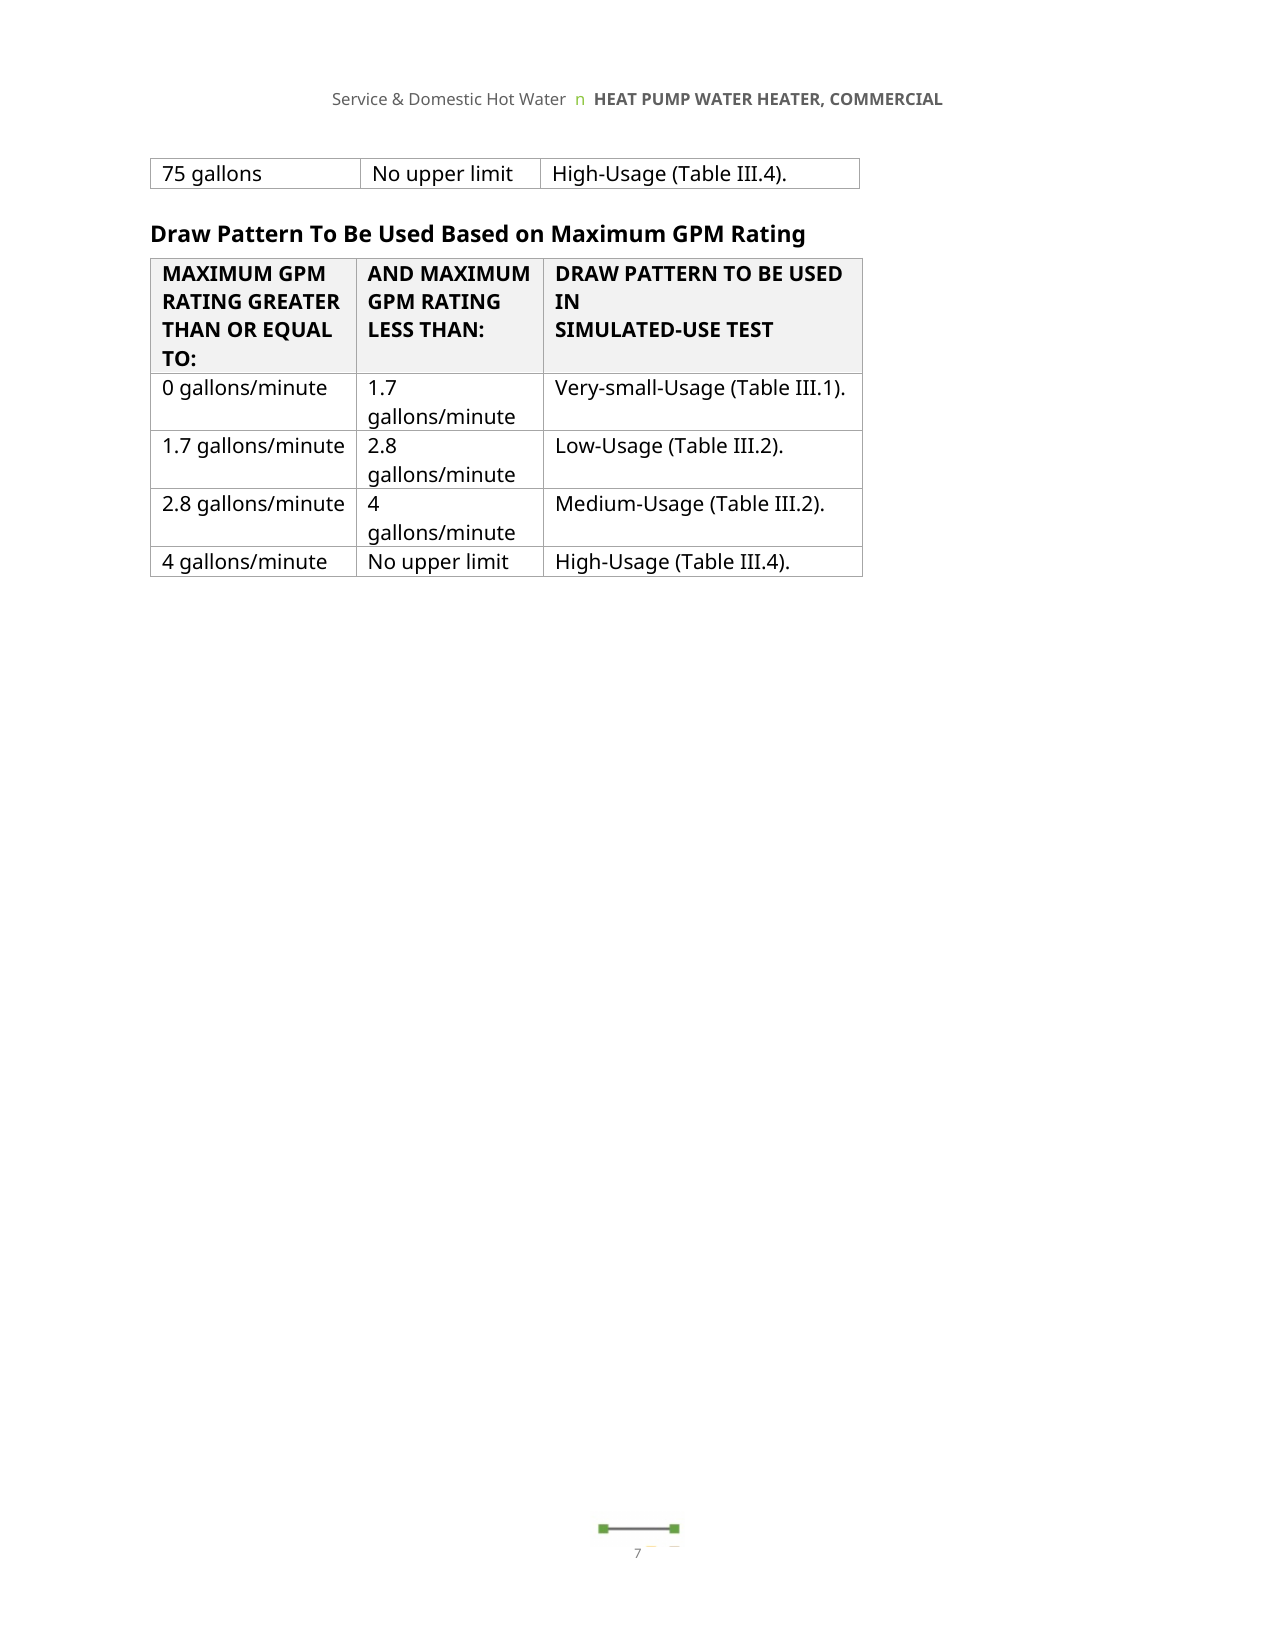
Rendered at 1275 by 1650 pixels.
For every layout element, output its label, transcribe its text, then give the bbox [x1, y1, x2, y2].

table_cell Low-Usage (Table III.2). [544, 431, 862, 488]
table_header MAXIMUM GPM RATING GREATER THAN OR EQUAL TO: [151, 259, 356, 372]
table_cell No upper limit [357, 547, 543, 576]
table_cell No upper limit [361, 159, 540, 188]
table_cell 2.8 gallons/minute [151, 489, 356, 546]
table_cell 2.8 gallons/minute [357, 431, 543, 488]
picture [589, 1512, 684, 1547]
table_cell 75 gallons [151, 159, 360, 188]
table_cell High-Usage (Table III.4). [544, 547, 862, 576]
table_cell High-Usage (Table III.4). [541, 159, 859, 188]
text Draw Pattern To Be Used Based on Maximum GPM Rating [150, 218, 1125, 249]
table_cell 4 gallons/minute [357, 489, 543, 546]
table_header AND MAXIMUM GPM RATING LESS THAN: [357, 259, 543, 372]
table_cell 1.7 gallons/minute [357, 374, 543, 430]
table_cell 1.7 gallons/minute [151, 431, 356, 488]
table_cell Medium-Usage (Table III.2). [544, 489, 862, 546]
table_header DRAW PATTERN TO BE USED IN SIMULATED-USE TEST [544, 259, 862, 372]
table_cell 0 gallons/minute [151, 374, 356, 430]
table_cell 4 gallons/minute [151, 547, 356, 576]
table_cell Very-small-Usage (Table III.1). [544, 374, 862, 430]
